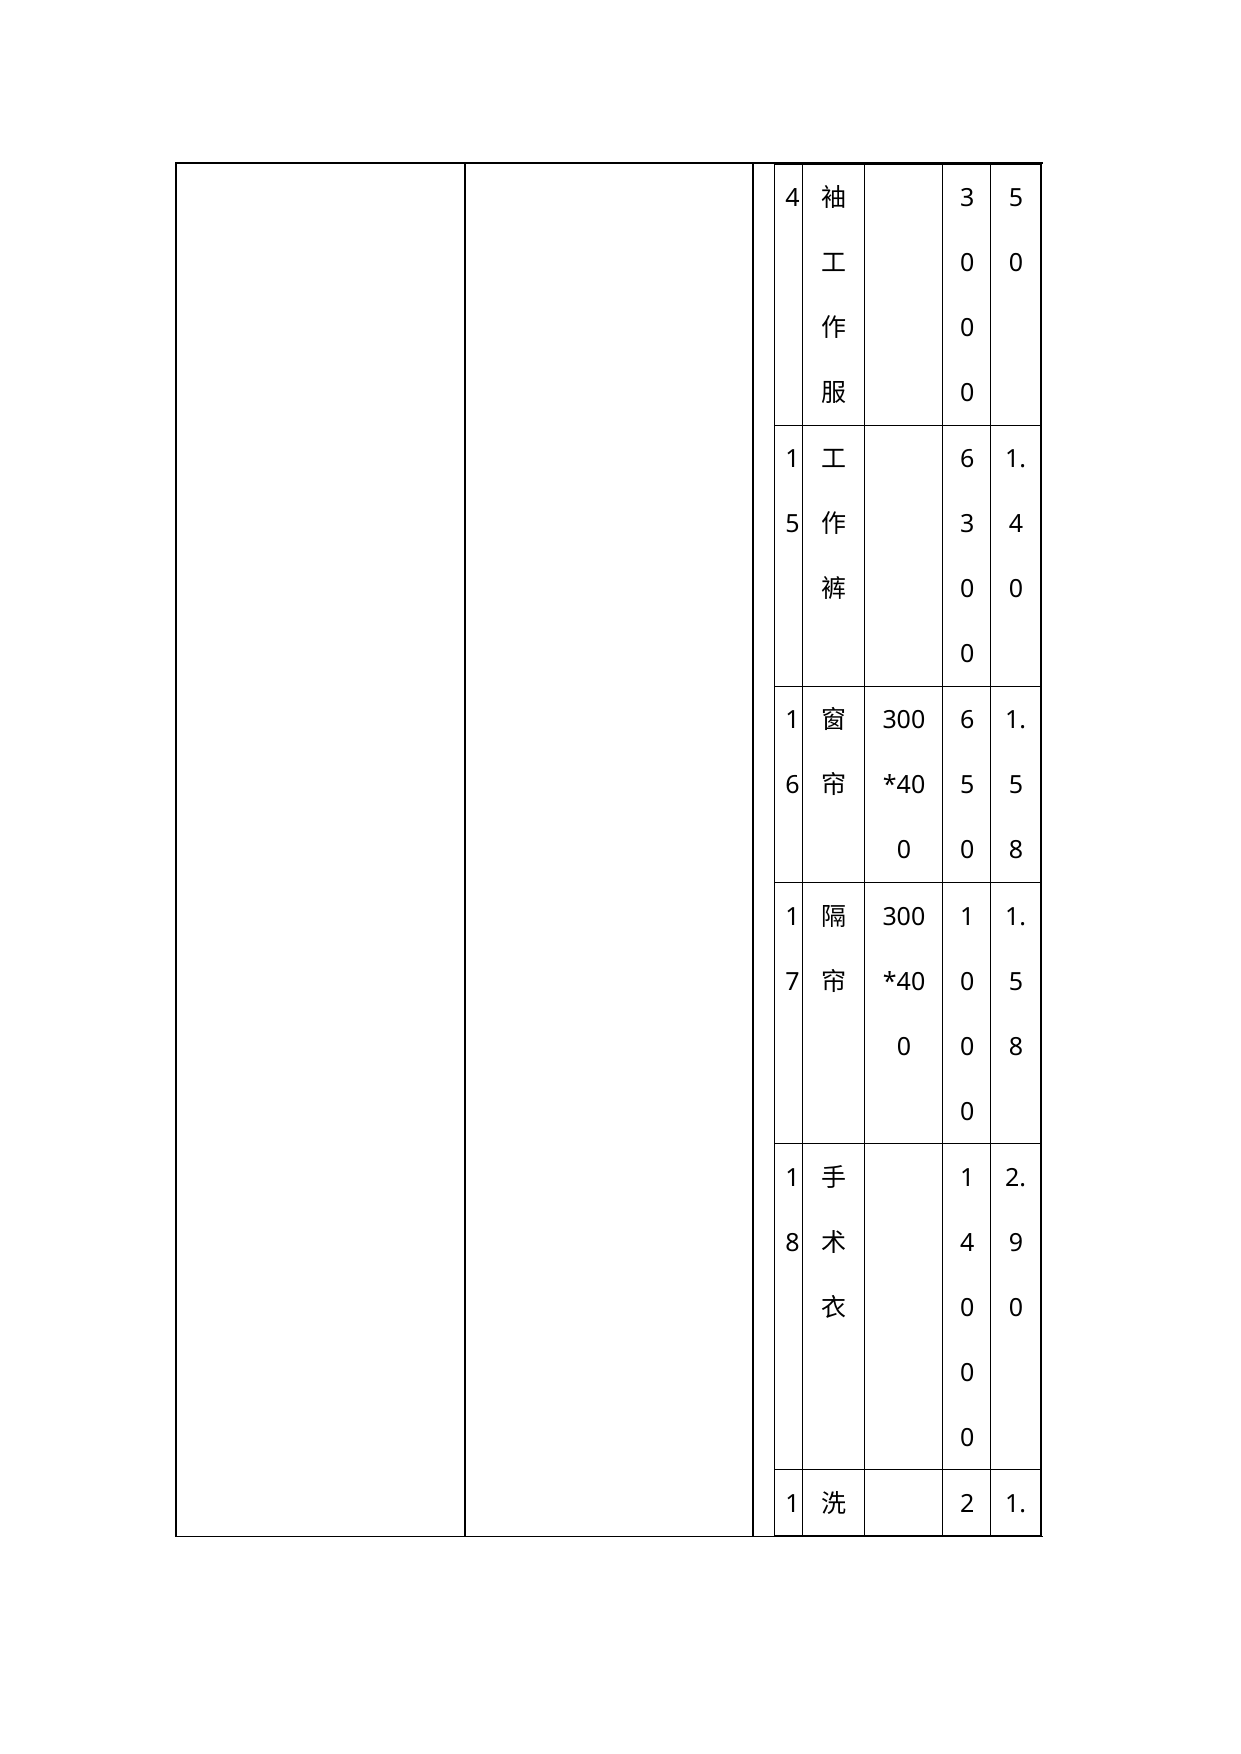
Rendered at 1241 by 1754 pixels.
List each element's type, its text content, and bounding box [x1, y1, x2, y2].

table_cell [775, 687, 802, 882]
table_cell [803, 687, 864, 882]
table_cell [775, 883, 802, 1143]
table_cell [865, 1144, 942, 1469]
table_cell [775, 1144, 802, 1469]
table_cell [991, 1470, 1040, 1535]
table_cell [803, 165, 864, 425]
table_cell [466, 164, 752, 1536]
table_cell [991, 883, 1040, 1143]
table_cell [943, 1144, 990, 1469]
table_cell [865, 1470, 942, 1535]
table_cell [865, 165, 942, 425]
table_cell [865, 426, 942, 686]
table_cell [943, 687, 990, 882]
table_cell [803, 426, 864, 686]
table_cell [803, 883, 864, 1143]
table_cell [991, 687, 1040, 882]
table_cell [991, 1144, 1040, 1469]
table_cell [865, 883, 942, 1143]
table_cell 1 [177, 164, 464, 1536]
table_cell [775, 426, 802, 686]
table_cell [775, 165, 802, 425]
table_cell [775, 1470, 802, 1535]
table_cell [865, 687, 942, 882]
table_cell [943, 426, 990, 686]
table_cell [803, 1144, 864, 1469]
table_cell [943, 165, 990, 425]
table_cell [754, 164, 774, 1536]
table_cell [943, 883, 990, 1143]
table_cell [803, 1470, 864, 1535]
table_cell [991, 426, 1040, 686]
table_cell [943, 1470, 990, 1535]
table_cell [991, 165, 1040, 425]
